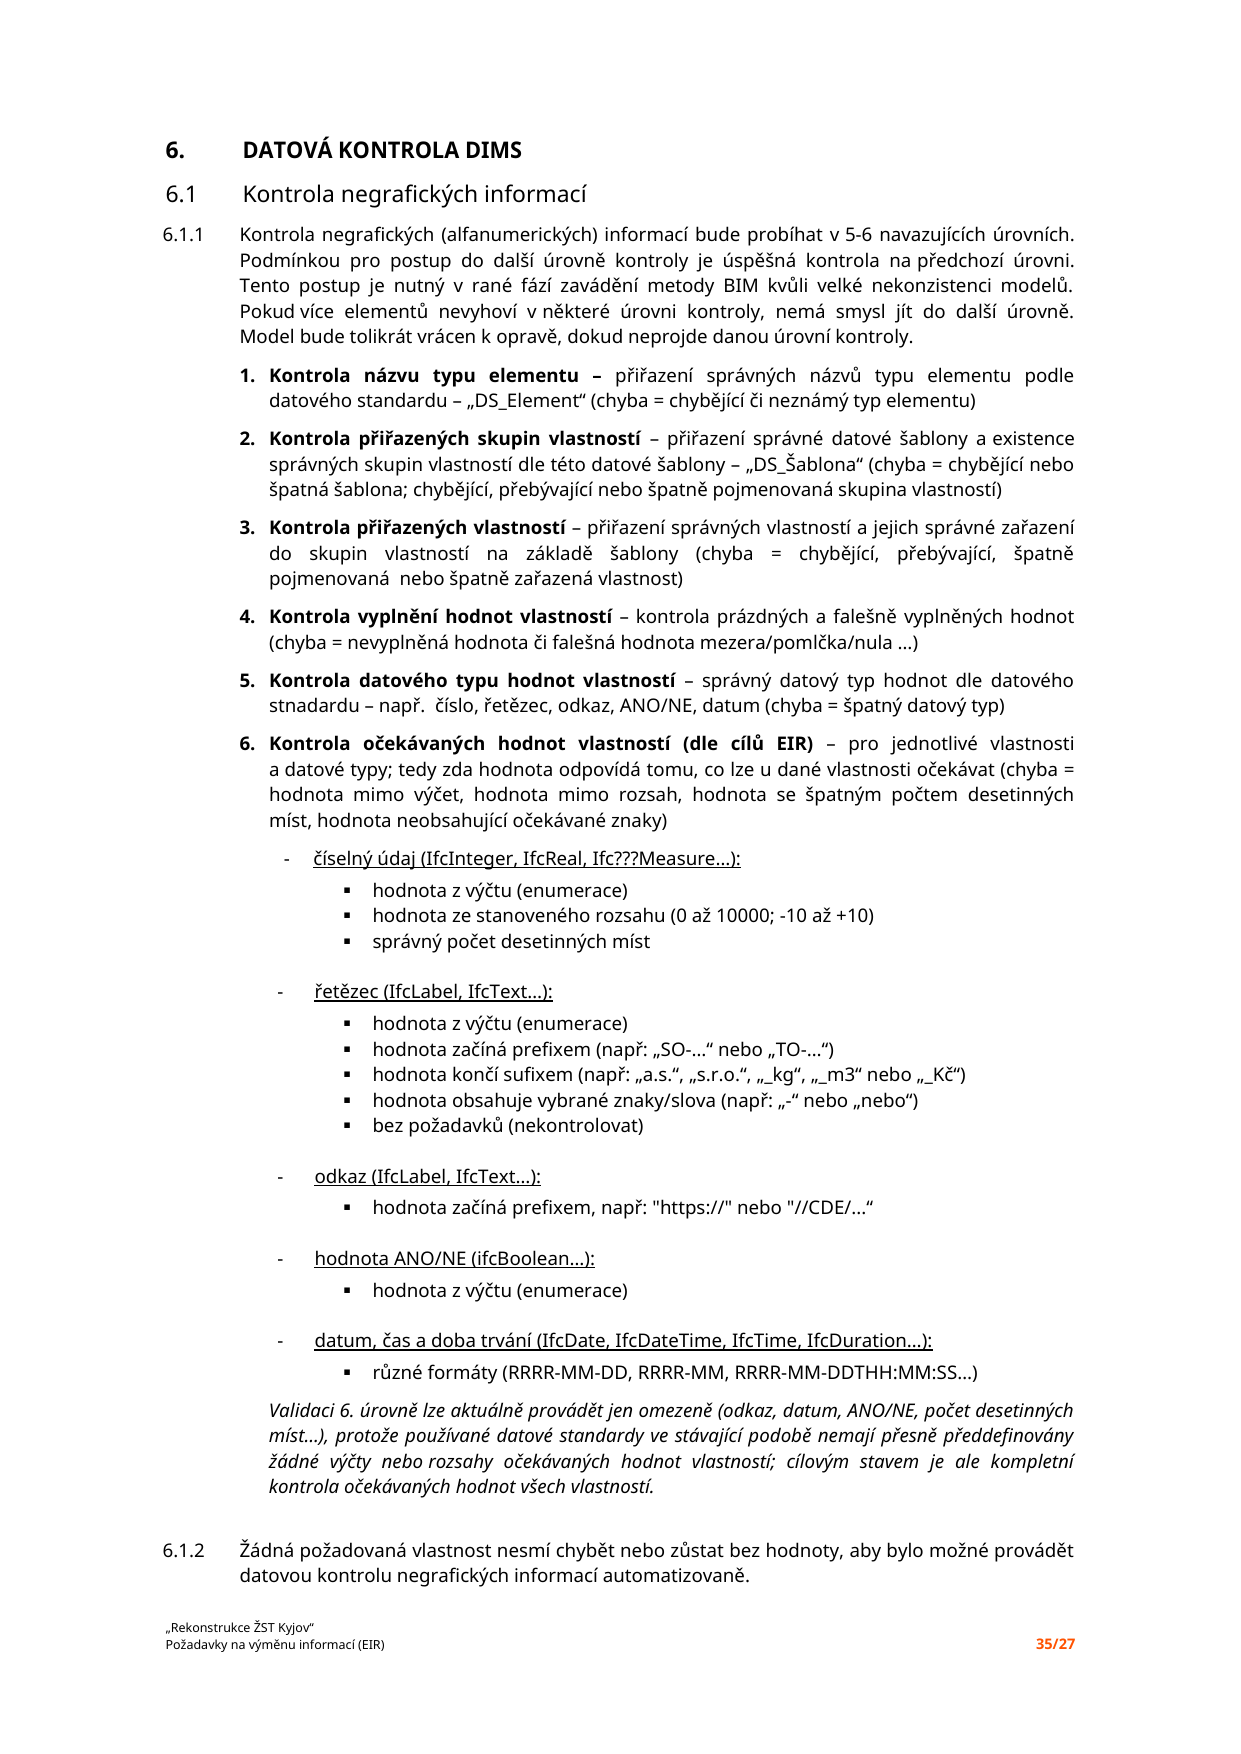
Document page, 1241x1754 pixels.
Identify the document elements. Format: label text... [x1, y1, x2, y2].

list hodnota z výčtu (enumerace) [343, 1277, 1075, 1302]
list 5. Kontrola datového typu hodnot vlastností – správný datový typ hodnot dle datového stnadardu – např. číslo, řetězec, odkaz, ANO/NE, datum (chyba = špatný datový typ) [239, 667, 1075, 718]
list 6. Kontrola očekávaných hodnot vlastností (dle cílů EIR) – pro jednotlivé vlastnosti a datové typy; tedy zda hodnota odpovídá tomu, co lze u dané vlastnosti očekávat (chyba = hodnota mimo výčet, hodnota mimo rozsah, hodnota se špatným počtem desetinných míst, hodnota neobsahující očekávané znaky) [239, 731, 1075, 833]
text Kontrola negrafických informací [165, 178, 1075, 209]
list hodnota ze stanoveného rozsahu (0 až 10000; -10 až +10) [343, 902, 1075, 928]
list řetězec (IfcLabel, IfcText…): [277, 978, 1075, 1004]
list datum, čas a doba trvání (IfcDate, IfcDateTime, IfcTime, IfcDuration…): [277, 1327, 1075, 1353]
list hodnota končí sufixem (např: „a.s.“, „s.r.o.“, „_kg“, „_m3“ nebo „_Kč“) [343, 1061, 1075, 1087]
list různé formáty (RRRR-MM-DD, RRRR-MM, RRRR-MM-DDTHH:MM:SS…) [343, 1359, 1075, 1385]
list hodnota začíná prefixem (např: „SO-…“ nebo „TO-…“) [343, 1036, 1075, 1061]
list 2. Kontrola přiřazených skupin vlastností – přiřazení správné datové šablony a existence správných skupin vlastností dle této datové šablony – „DS_Šablona“ (chyba = chybějící nebo špatná šablona; chybějící, přebývající nebo špatně pojmenovaná skupina vlastností) [239, 425, 1075, 502]
list 3. Kontrola přiřazených vlastností – přiřazení správných vlastností a jejich správné zařazení do skupin vlastností na základě šablony (chyba = chybějící, přebývající, špatně pojmenovaná nebo špatně zařazená vlastnost) [239, 514, 1075, 591]
list hodnota z výčtu (enumerace) [343, 877, 1075, 902]
list hodnota obsahuje vybrané znaky/slova (např: „-“ nebo „nebo“) [343, 1087, 1075, 1112]
list Validaci 6. úrovně lze aktuálně provádět jen omezeně (odkaz, datum, ANO/NE, počet desetinných míst…), protože používané datové standardy ve stávající podobě nemají přesně předdefinovány žádné výčty nebo rozsahy očekávaných hodnot vlastností; cílovým stavem je ale kompletní kontrola očekávaných hodnot všech vlastností. [269, 1397, 1075, 1499]
list 1. Kontrola názvu typu elementu – přiřazení správných názvů typu elementu podle datového standardu – „DS_Element“ (chyba = chybějící či neznámý typ elementu) [239, 362, 1075, 413]
list hodnota z výčtu (enumerace) [343, 1010, 1075, 1036]
text Kontrola negrafických (alfanumerických) informací bude probíhat v 5-6 navazujících úrovních. Podmínkou pro postup do další úrovně kontroly je úspěšná kontrola na předchozí úrovni. Tento postup je nutný v rané fází zavádění metody BIM kvůli velké nekonzistenci modelů. Pokud více elementů nevyhoví v některé úrovni kontroly, nemá smysl jít do další úrovně. Model bude tolikrát vrácen k opravě, dokud neprojde danou úrovní kontroly. [162, 222, 1075, 349]
text Žádná požadovaná vlastnost nesmí chybět nebo zůstat bez hodnoty, aby bylo možné provádět datovou kontrolu negrafických informací automatizovaně. [162, 1537, 1075, 1588]
list hodnota ANO/NE (ifcBoolean…): [277, 1245, 1075, 1271]
list 4. Kontrola vyplnění hodnot vlastností – kontrola prázdných a falešně vyplněných hodnot (chyba = nevyplněná hodnota či falešná hodnota mezera/pomlčka/nula …) [239, 603, 1075, 654]
text Datová kontrola DiMS [165, 134, 1075, 166]
list odkaz (IfcLabel, IfcText…): [277, 1163, 1075, 1188]
list bez požadavků (nekontrolovat) [343, 1112, 1075, 1138]
list hodnota začíná prefixem, např: "https://" nebo "//CDE/...“ [343, 1195, 1075, 1220]
list číselný údaj (IfcInteger, IfcReal, Ifc???Measure…): [283, 845, 1075, 871]
list správný počet desetinných míst [343, 928, 1075, 953]
